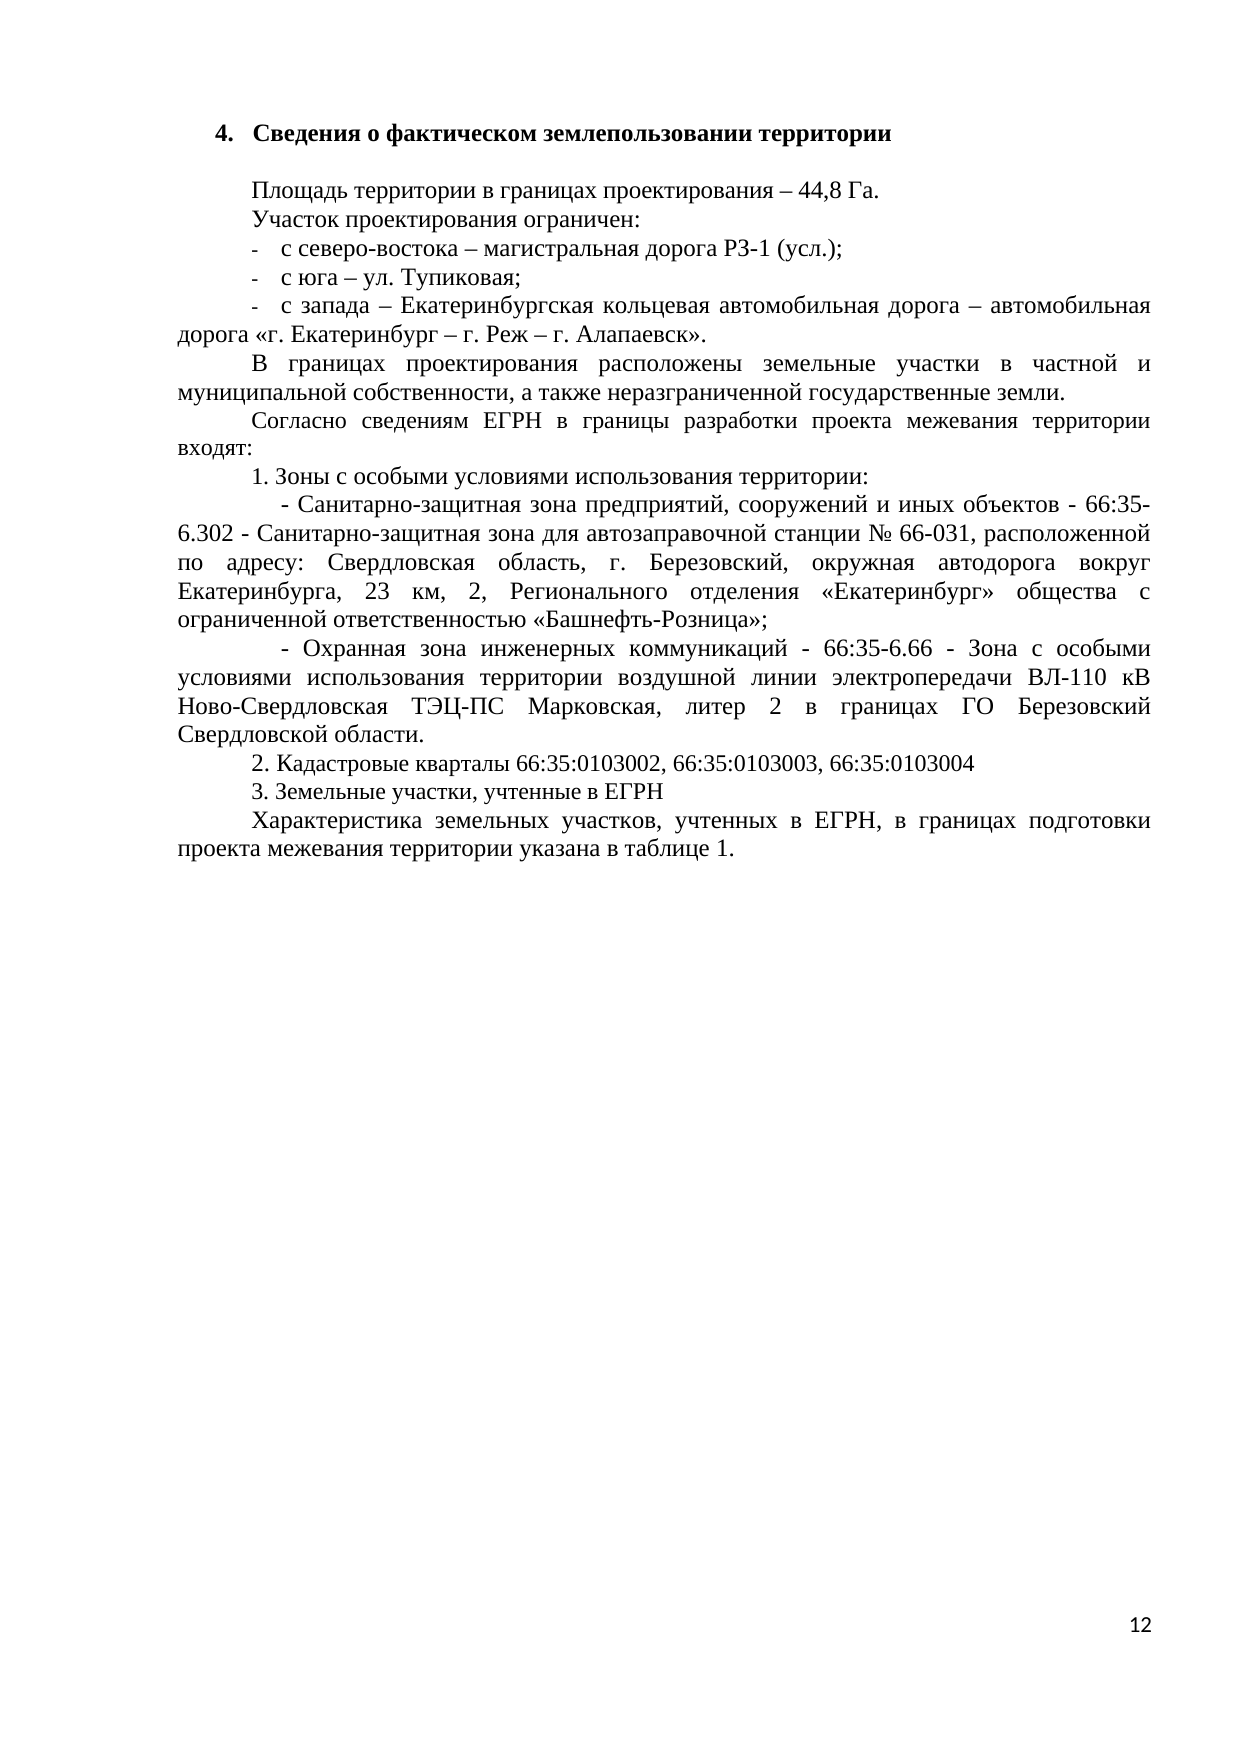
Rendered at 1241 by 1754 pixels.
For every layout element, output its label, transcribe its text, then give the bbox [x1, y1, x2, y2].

list Сведения о фактическом землепользовании территории [215, 118, 1152, 147]
text - Охранная зона инженерных коммуникаций - 66:35-6.66 - Зона с особыми условиями использования территории воздушной линии электропередачи ВЛ-110 кВ Ново-Свердловская ТЭЦ-ПС Марковская, литер 2 в границах ГО Березовский Свердловской области. [177, 633, 1152, 748]
list с запада – Екатеринбургская кольцевая автомобильная дорога – автомобильная дорога «г. Екатеринбург – г. Реж – г. Алапаевск». [177, 291, 1152, 348]
list с юга – ул. Тупиковая; [177, 262, 1152, 291]
list с северо-востока – магистральная дорога РЗ-1 (усл.); [177, 233, 1152, 262]
text Площадь территории в границах проектирования – 44,8 Га. [251, 176, 1137, 204]
list В границах проектирования расположены земельные участки в частной и муниципальной собственности, а также неразграниченной государственные земли. [177, 348, 1152, 406]
text - Санитарно-защитная зона предприятий, сооружений и иных объектов - 66:35-6.302 - Санитарно-защитная зона для автозаправочной станции № 66-031, расположенной по адресу: Свердловская область, г. Березовский, окружная автодорога вокруг Екатеринбурга, 23 км, 2, Регионального отделения «Екатеринбург» общества с ограниченной ответственностью «Башнефть-Розница»; [177, 489, 1152, 633]
text Участок проектирования ограничен: [177, 204, 1152, 233]
text Характеристика земельных участков, учтенных в ЕГРН, в границах подготовки проекта межевания территории указана в таблице 1. [177, 805, 1152, 862]
text 3. Земельные участки, учтенные в ЕГРН [177, 777, 1152, 805]
text 2. Кадастровые кварталы 66:35:0103002, 66:35:0103003, 66:35:0103004 [177, 748, 1152, 777]
text 1. Зоны с особыми условиями использования территории: [177, 461, 1152, 489]
text Согласно сведениям ЕГРН в границы разработки проекта межевания территории входят: [177, 406, 1152, 461]
